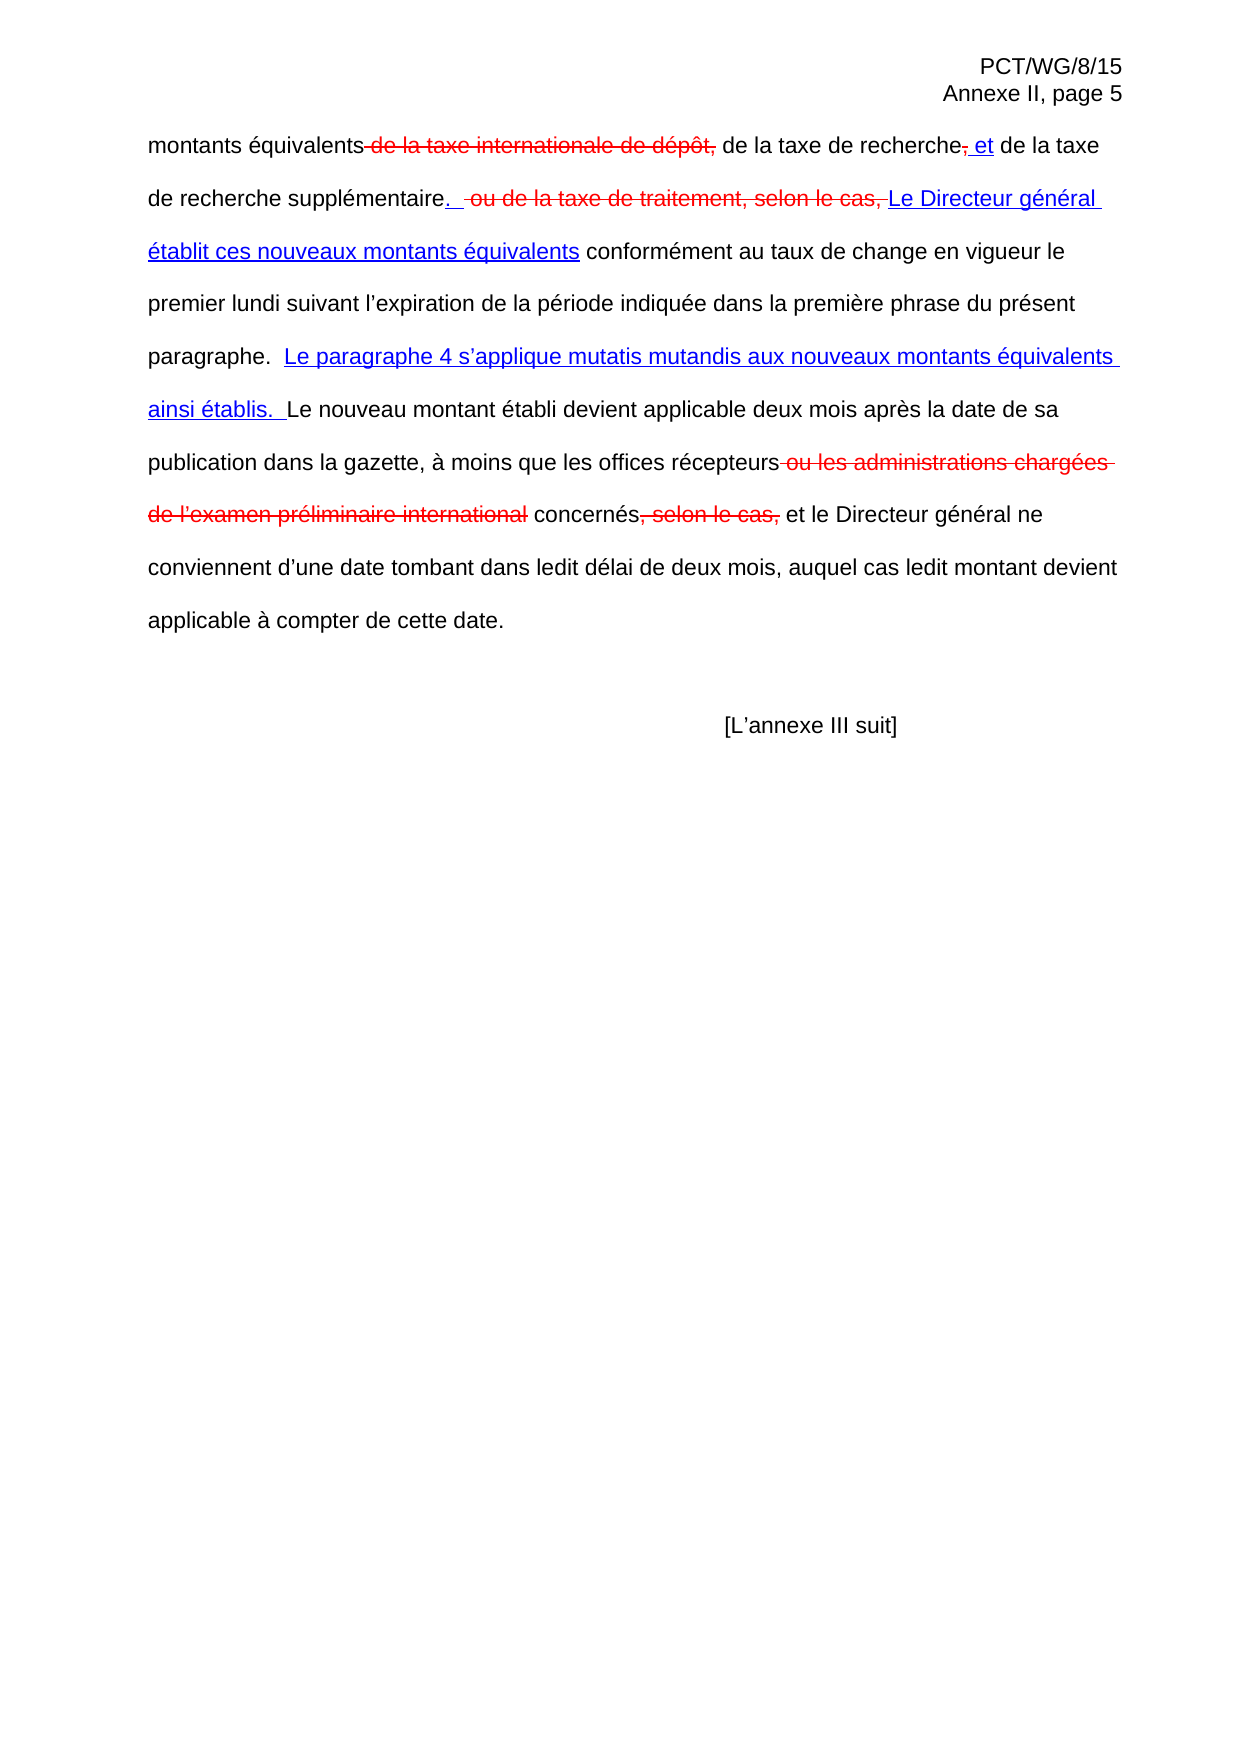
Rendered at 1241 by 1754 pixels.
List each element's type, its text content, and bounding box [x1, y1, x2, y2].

text [L’annexe III suit] [724, 712, 1122, 738]
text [148, 132, 1122, 633]
